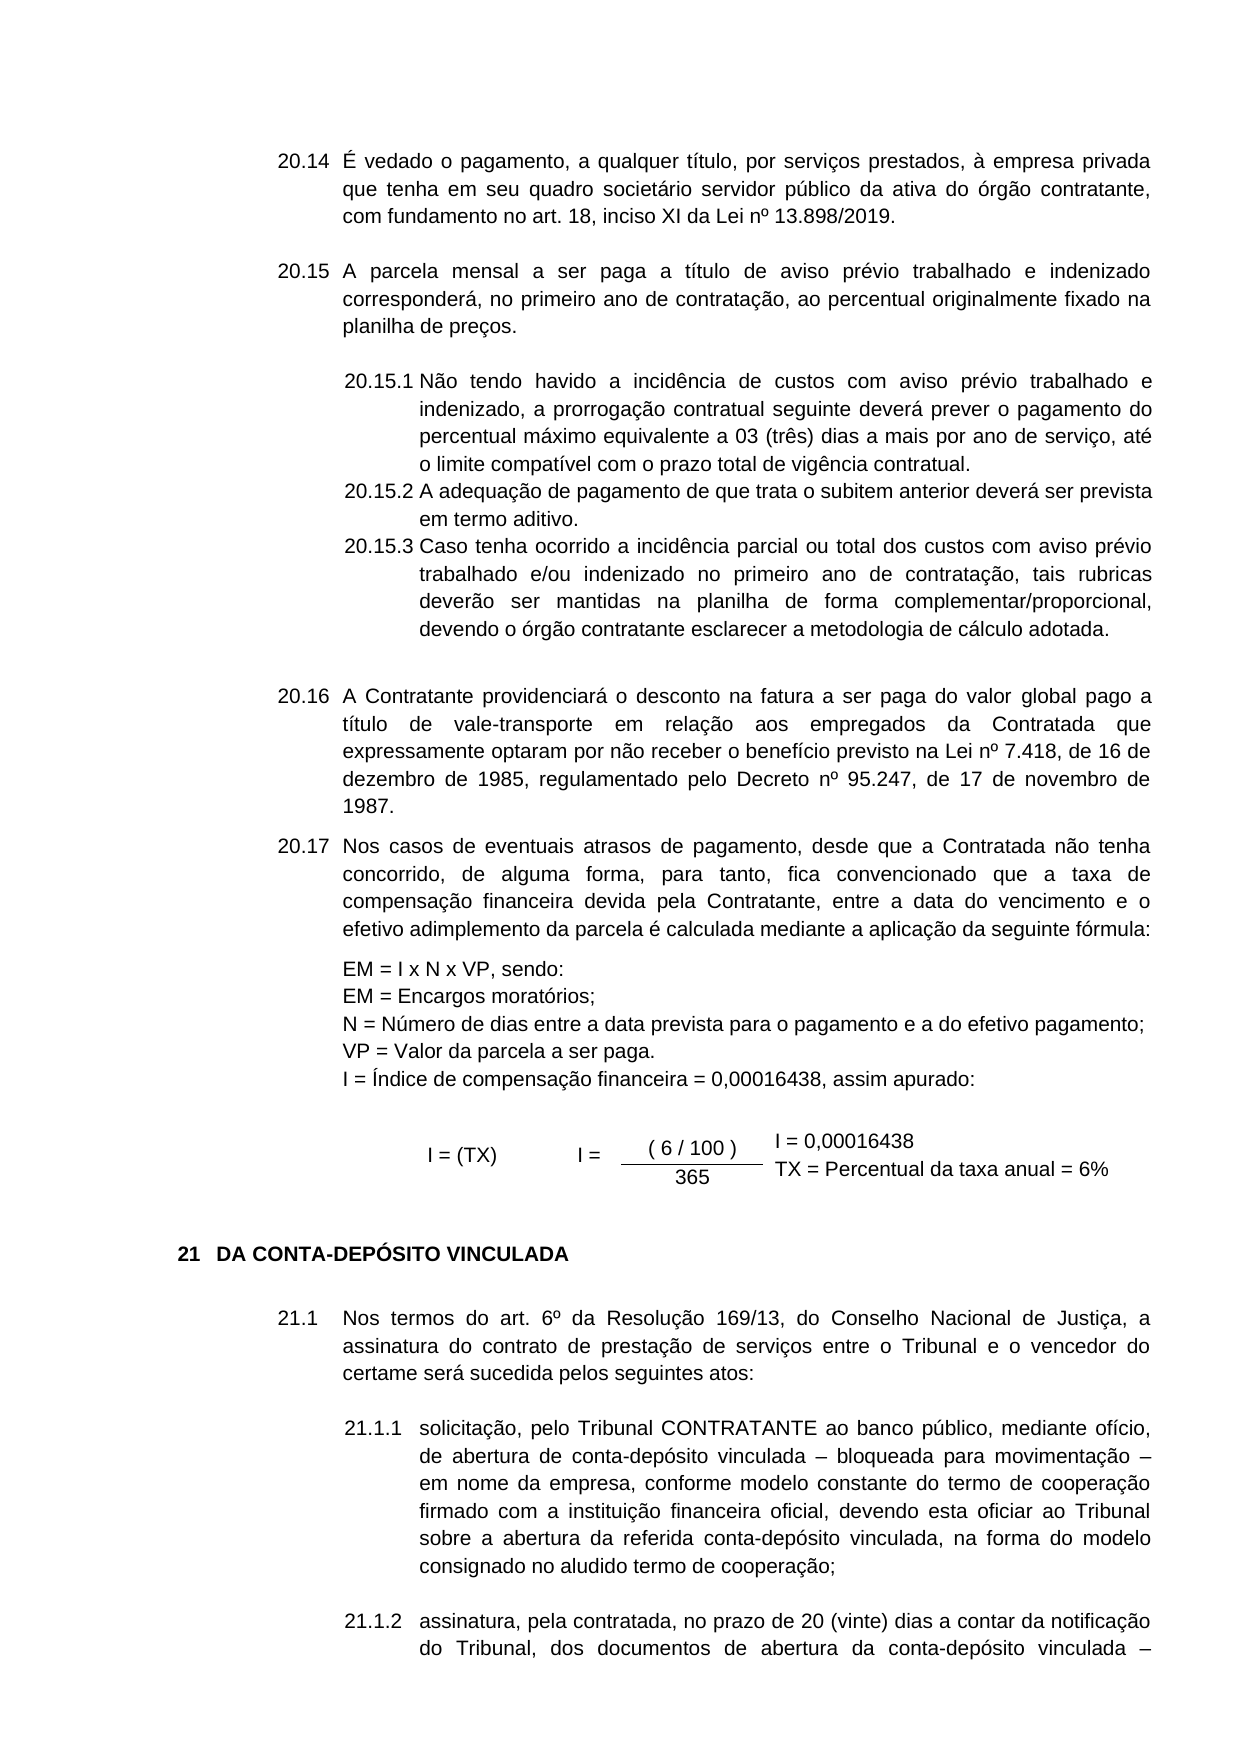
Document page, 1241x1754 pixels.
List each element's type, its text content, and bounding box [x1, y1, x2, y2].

list A Contratante providenciará o desconto na fatura a ser paga do valor global pago a título de vale-transporte em relação aos empregados da Contratada que expressamente optaram por não receber o benefício previsto na Lei nº 7.418, de 16 de dezembro de 1985, regulamentado pelo Decreto nº 95.247, de 17 de novembro de 1987. [277, 684, 1152, 818]
list É vedado o pagamento, a qualquer título, por serviços prestados, à empresa privada que tenha em seu quadro societário servidor público da ativa do órgão contratante, com fundamento no art. 18, inciso XI da Lei nº 13.898/2019. [277, 149, 1152, 228]
text N = Número de dias entre a data prevista para o pagamento e a do efetivo pagamento; [342, 1012, 1152, 1036]
text I = Índice de compensação financeira = 0,00016438, assim apurado: [342, 1067, 1152, 1091]
table_header ( 6 / 100 ) [621, 1122, 763, 1163]
list Não tendo havido a incidência de custos com aviso prévio trabalhado e indenizado, a prorrogação contratual seguinte deverá prever o pagamento do percentual máximo equivalente a 03 (três) dias a mais por ano de serviço, até o limite compatível com o prazo total de vigência contratual. [344, 369, 1153, 476]
list DA CONTA-DEPÓSITO VINCULADA [177, 1242, 1152, 1266]
table_header I = [556, 1122, 621, 1192]
list Caso tenha ocorrido a incidência parcial ou total dos custos com aviso prévio trabalhado e/ou indenizado no primeiro ano de contratação, tais rubricas deverão ser mantidas na planilha de forma complementar/proporcional, devendo o órgão contratante esclarecer a metodologia de cálculo adotada. [344, 534, 1153, 641]
table_header I = 0,00016438 TX = Percentual da taxa anual = 6% [763, 1122, 1156, 1192]
list Nos casos de eventuais atrasos de pagamento, desde que a Contratada não tenha concorrido, de alguma forma, para tanto, fica convencionado que a taxa de compensação financeira devida pela Contratante, entre a data do vencimento e o efetivo adimplemento da parcela é calculada mediante a aplicação da seguinte fórmula: [277, 834, 1152, 941]
list A adequação de pagamento de que trata o subitem anterior deverá ser prevista em termo aditivo. [344, 479, 1153, 531]
list Nos termos do art. 6º da Resolução 169/13, do Conselho Nacional de Justiça, a assinatura do contrato de prestação de serviços entre o Tribunal e o vencedor do certame será sucedida pelos seguintes atos: [277, 1306, 1152, 1385]
table_header I = (TX) [368, 1122, 556, 1192]
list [344, 1608, 1152, 1660]
table_cell 365 [621, 1165, 763, 1192]
text EM = I x N x VP, sendo: [342, 957, 1152, 981]
text VP = Valor da parcela a ser paga. [342, 1039, 1152, 1063]
list A parcela mensal a ser paga a título de aviso prévio trabalhado e indenizado corresponderá, no primeiro ano de contratação, ao percentual originalmente fixado na planilha de preços. [277, 259, 1152, 338]
text EM = Encargos moratórios; [342, 984, 1152, 1008]
list solicitação, pelo Tribunal CONTRATANTE ao banco público, mediante ofício, de abertura de conta-depósito vinculada – bloqueada para movimentação – em nome da empresa, conforme modelo constante do termo de cooperação firmado com a instituição financeira oficial, devendo esta oficiar ao Tribunal sobre a abertura da referida conta-depósito vinculada, na forma do modelo consignado no aludido termo de cooperação; [344, 1416, 1152, 1577]
